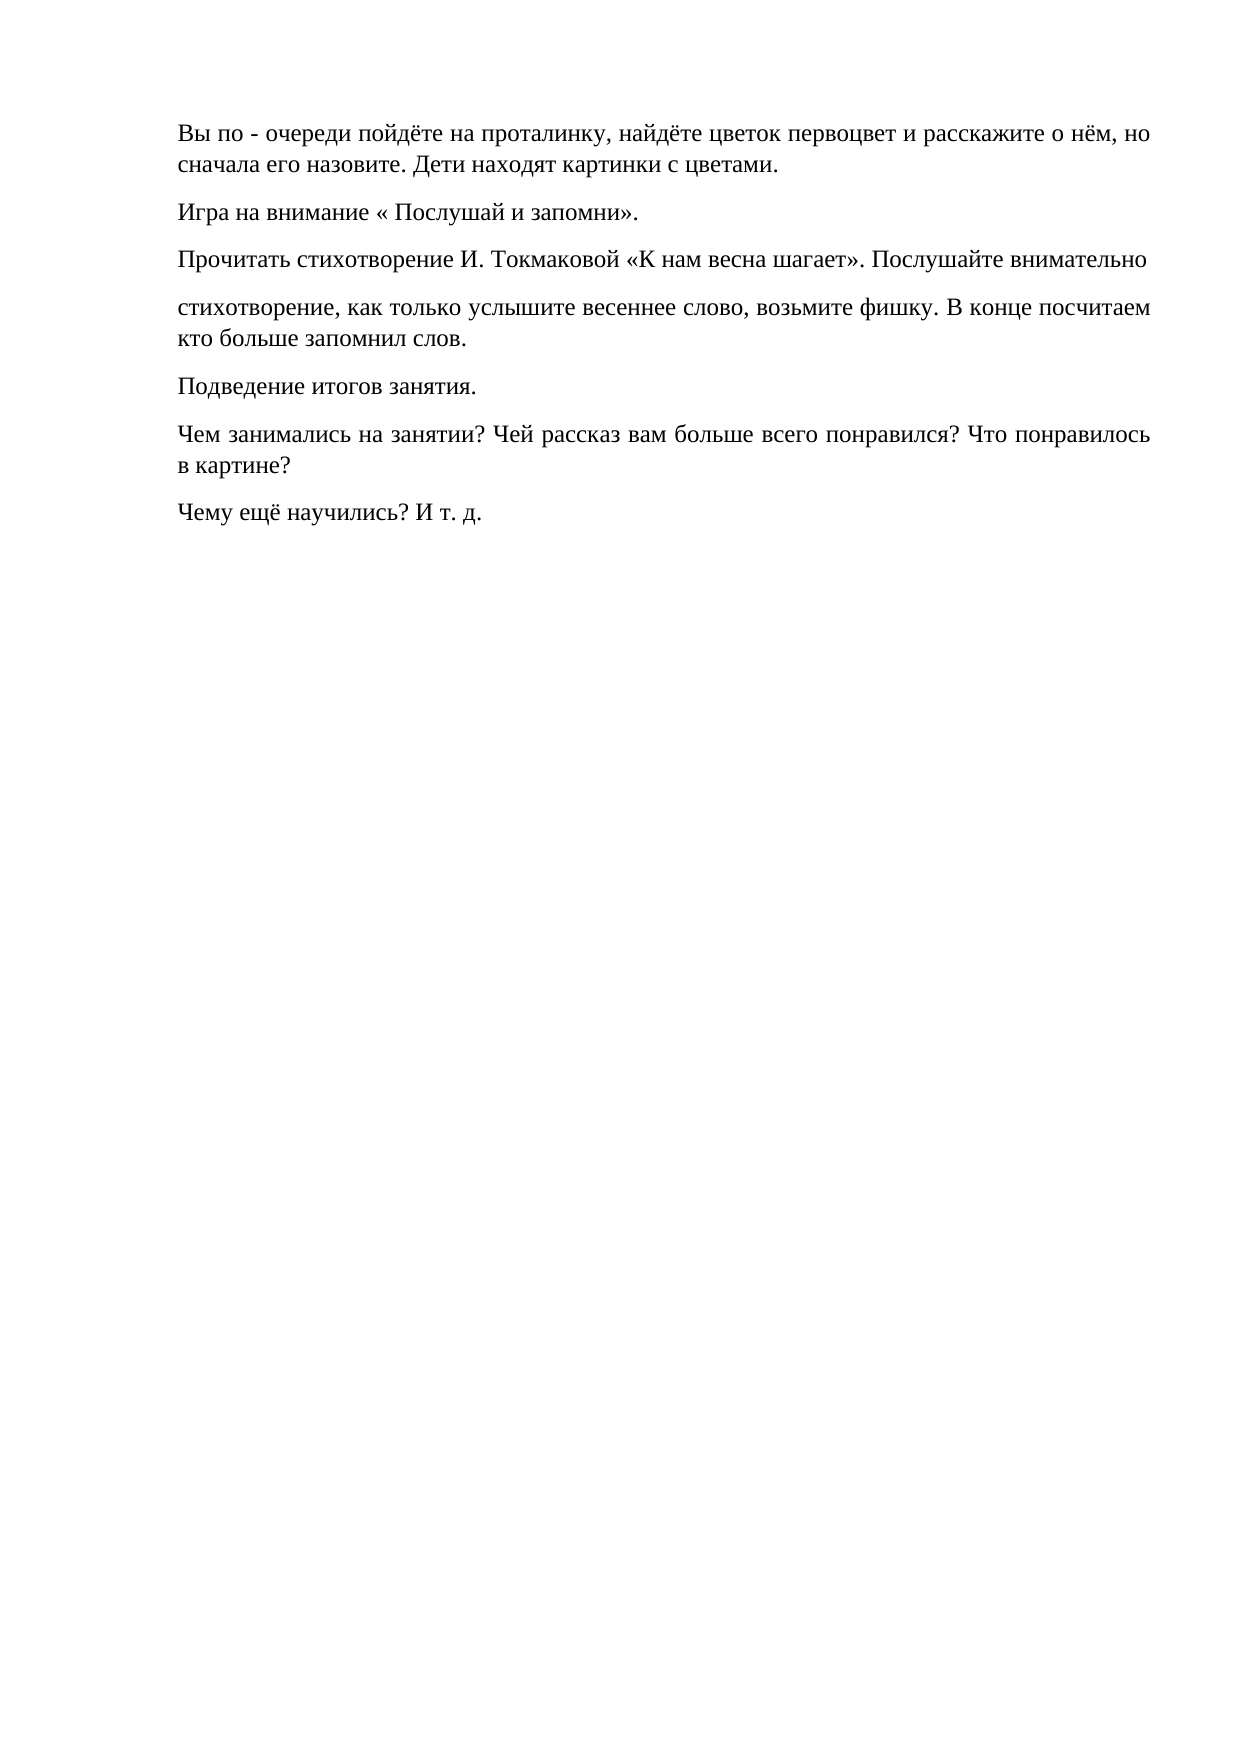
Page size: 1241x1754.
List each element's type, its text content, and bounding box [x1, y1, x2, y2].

text Чем занимались на занятии? Чей рассказ вам больше всего понравился? Что понравилось в картине? [177, 419, 1152, 478]
text Прочитать стихотворение И. Токмаковой «К нам весна шагает». Послушайте внимательно [177, 244, 1152, 273]
text Игра на внимание « Послушай и запомни». [177, 197, 1152, 226]
text стихотворение, как только услышите весеннее слово, возьмите фишку. В конце посчитаем кто больше запомнил слов. [177, 292, 1152, 352]
text Вы по - очереди пойдёте на проталинку, найдёте цветок первоцвет и расскажите о нём, но сначала его назовите. Дети находят картинки с цветами. [177, 118, 1152, 178]
text Чему ещё научились? И т. д. [177, 497, 1152, 526]
text Подведение итогов занятия. [177, 371, 1152, 400]
